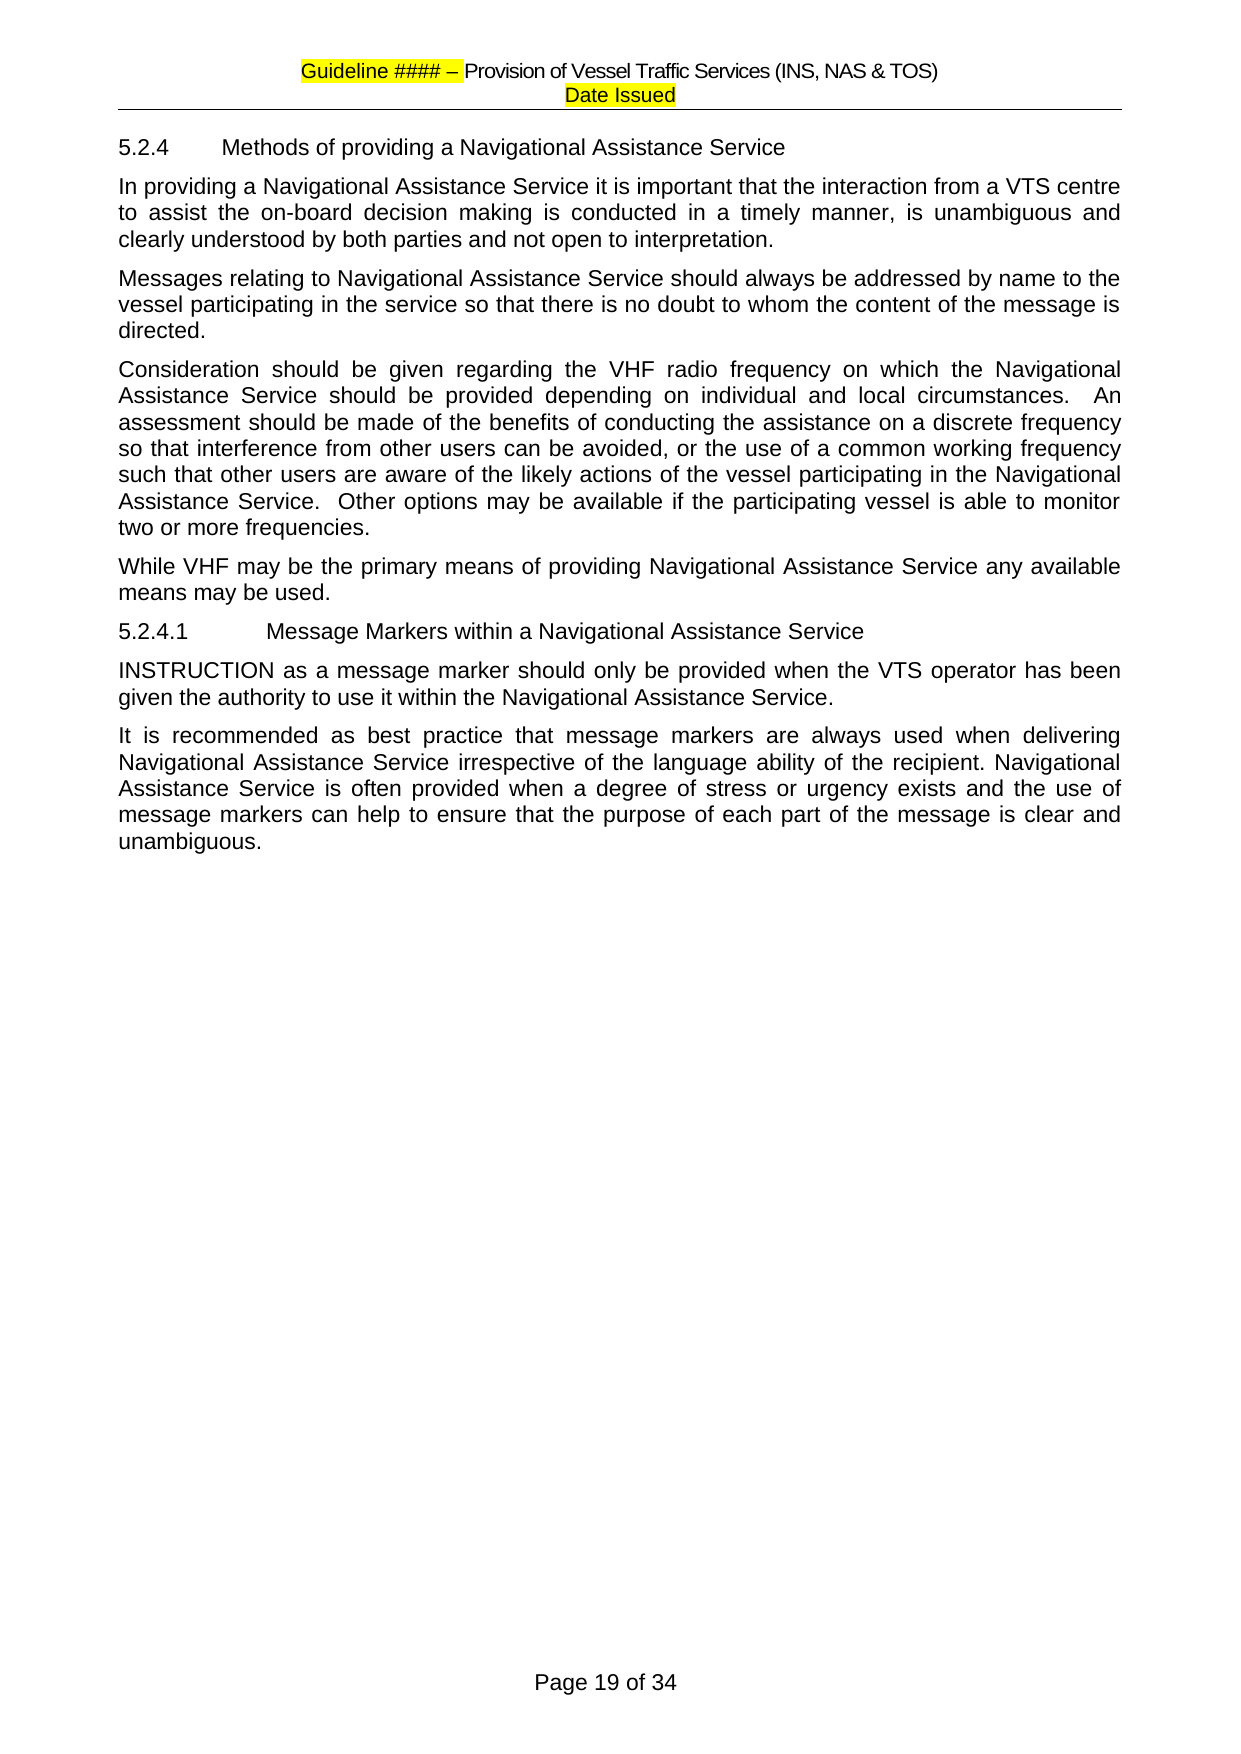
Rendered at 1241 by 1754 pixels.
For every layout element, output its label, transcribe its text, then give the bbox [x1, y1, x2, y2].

text While VHF may be the primary means of providing Navigational Assistance Service any available means may be used. [118, 553, 1122, 606]
text Messages relating to Navigational Assistance Service should always be addressed by name to the vessel participating in the service so that there is no doubt to whom the content of the message is directed. [118, 264, 1122, 343]
text Consideration should be given regarding the VHF radio frequency on which the Navigational Assistance Service should be provided depending on individual and local circumstances. An assessment should be made of the benefits of conducting the assistance on a discrete frequency so that interference from other users can be avoided, or the use of a common working frequency such that other users are aware of the likely actions of the vessel participating in the Navigational Assistance Service. Other options may be available if the participating vessel is able to monitor two or more frequencies. [118, 356, 1122, 541]
text In providing a Navigational Assistance Service it is important that the interaction from a VTS centre to assist the on-board decision making is conducted in a timely manner, is unambiguous and clearly understood by both parties and not open to interpretation. [118, 173, 1122, 252]
subtitle Methods of providing a Navigational Assistance Service [118, 134, 1122, 160]
text INSTRUCTION as a message marker should only be provided when the VTS operator has been given the authority to use it within the Navigational Assistance Service. [118, 657, 1122, 710]
subtitle Message Markers within a Navigational Assistance Service [118, 618, 1122, 644]
text It is recommended as best practice that message markers are always used when delivering Navigational Assistance Service irrespective of the language ability of the recipient. Navigational Assistance Service is often provided when a degree of stress or urgency exists and the use of message markers can help to ensure that the purpose of each part of the message is clear and unambiguous. [118, 722, 1122, 854]
